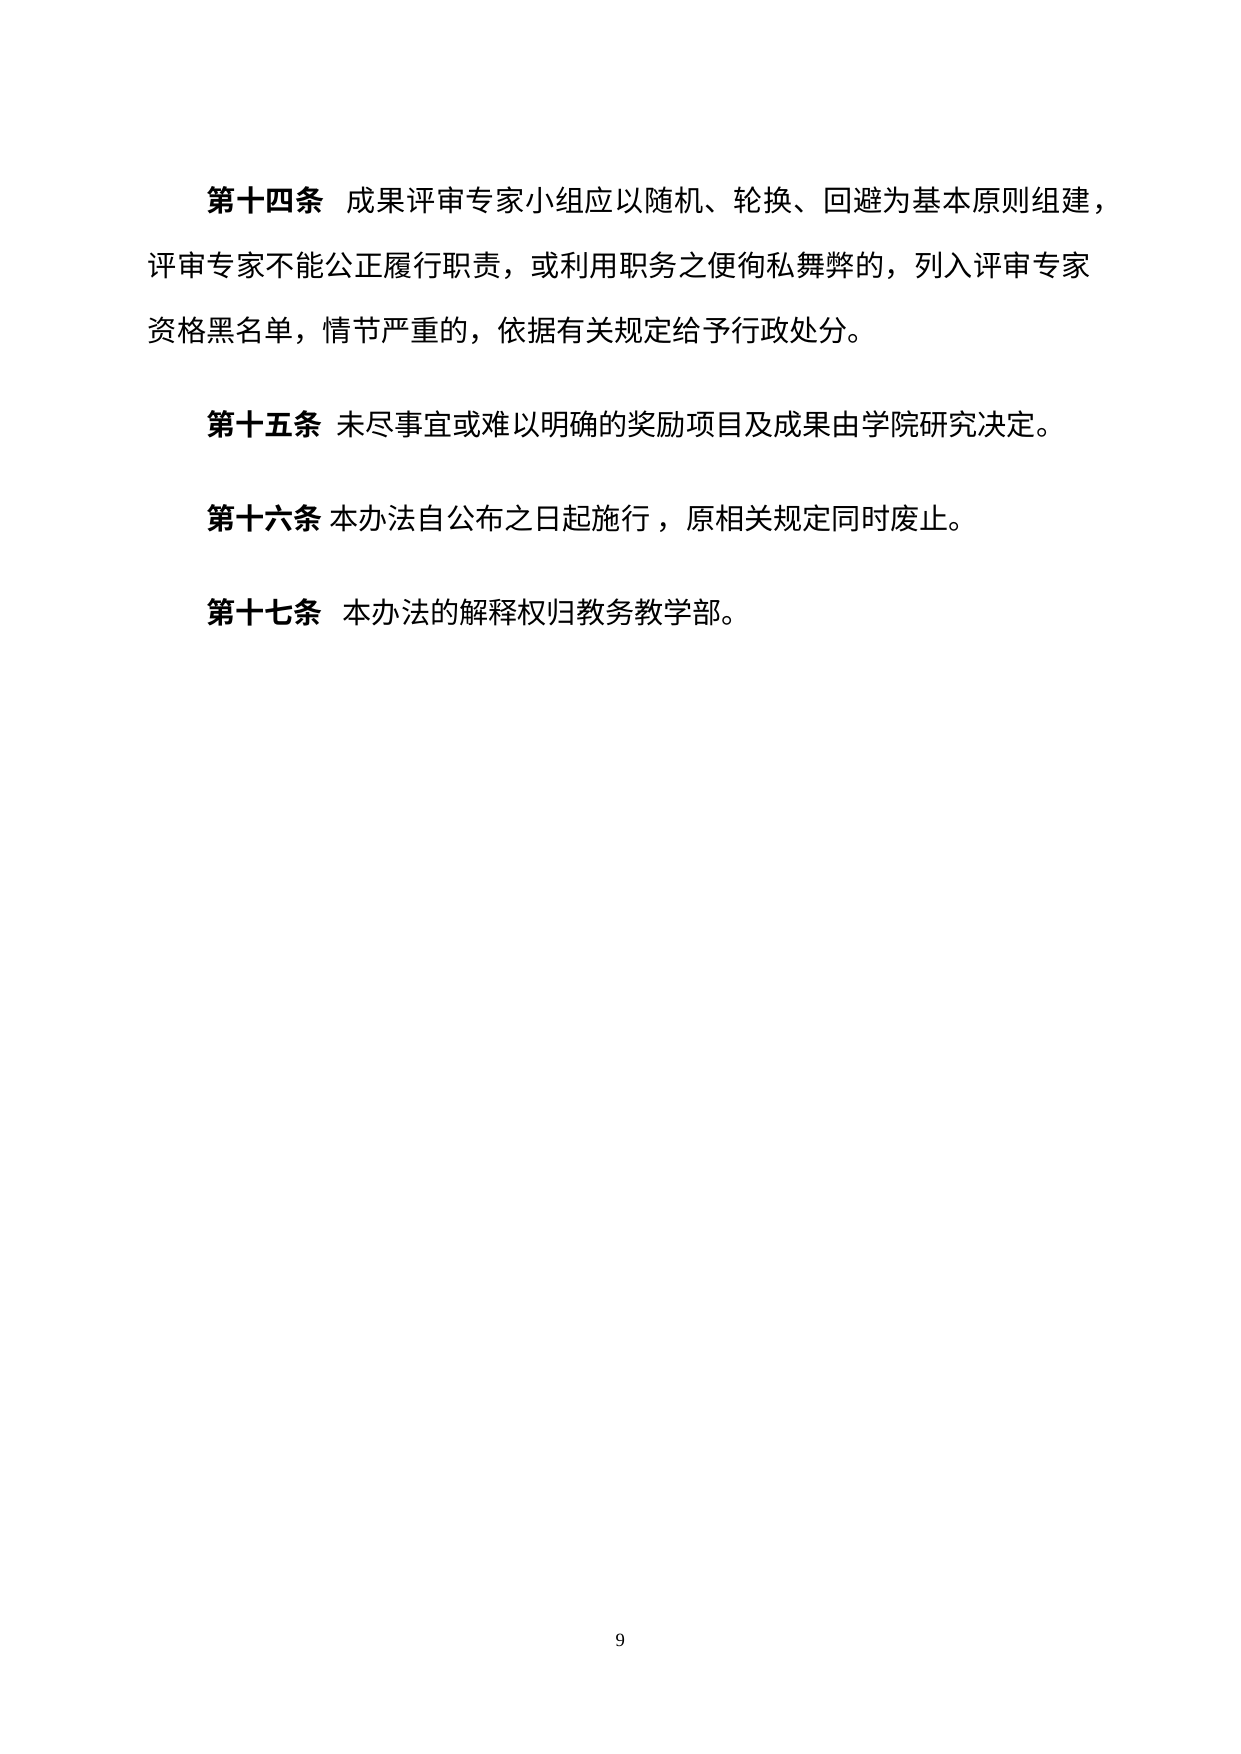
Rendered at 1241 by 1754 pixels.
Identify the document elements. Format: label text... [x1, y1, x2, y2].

text 第十五条 未尽事宜或难以明确的奖励项目及成果由学院研究决定。 [148, 390, 1092, 455]
text 第十四条 成果评审专家小组应以随机、轮换、回避为基本原则组建，评审专家不能公正履行职责，或利用职务之便徇私舞弊的，列入评审专家资格黑名单，情节严重的，依据有关规定给予行政处分。 [148, 166, 1092, 361]
text 第十六条 本办法自公布之日起施行 ，原相关规定同时废止。 [148, 484, 1092, 549]
text 第十七条 本办法的解释权归教务教学部。 [148, 578, 1092, 643]
